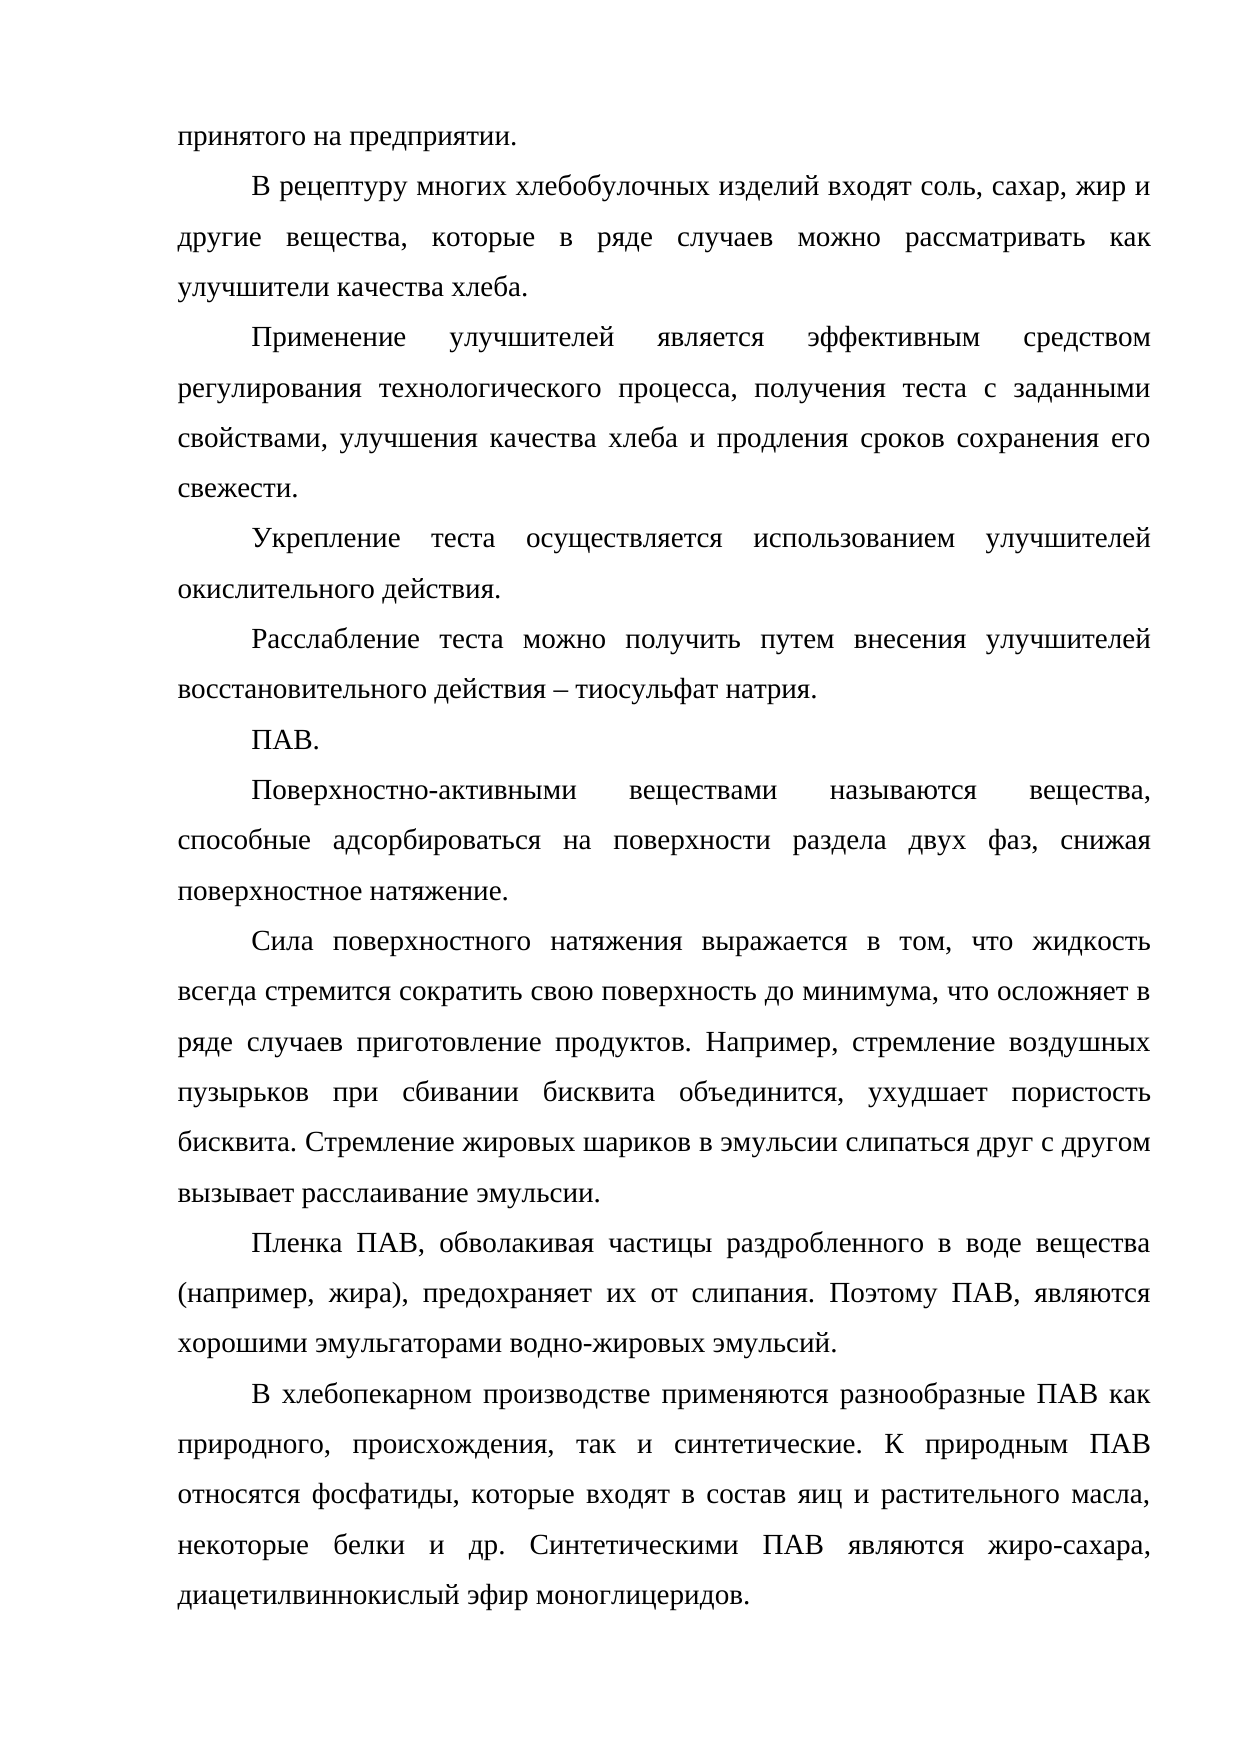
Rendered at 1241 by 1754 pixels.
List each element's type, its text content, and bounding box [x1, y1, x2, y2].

text В рецептуру многих хлебобулочных изделий входят соль, сахар, жир и другие вещества, которые в ряде случаев можно рассматривать как улучшители качества хлеба. [177, 168, 1152, 303]
text Укрепление теста осуществляется использованием улучшителей окислительного действия. [177, 521, 1152, 604]
text Сила поверхностного натяжения выражается в том, что жидкость всегда стремится сократить свою поверхность до минимума, что осложняет в ряде случаев приготовление продуктов. Например, стремление воздушных пузырьков при сбивании бисквита объединится, ухудшает пористость бисквита. Стремление жировых шариков в эмульсии слипаться друг с другом вызывает расслаивание эмульсии. [177, 923, 1152, 1208]
text ПАВ. [177, 722, 1152, 755]
text В хлебопекарном производстве применяются разнообразные ПАВ как природного, происхождения, так и синтетические. К природным ПАВ относятся фосфатиды, которые входят в состав яиц и растительного масла, некоторые белки и др. Синтетическими ПАВ являются жиро-сахара, диацетилвиннокислый эфир моноглицеридов. [177, 1376, 1152, 1611]
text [177, 118, 1152, 152]
text Пленка ПАВ, обволакивая частицы раздробленного в воде вещества (например, жира), предохраняет их от слипания. Поэтому ПАВ, являются хорошими эмульгаторами водно-жировых эмульсий. [177, 1225, 1152, 1359]
text Расслабление теста можно получить путем внесения улучшителей восстановительного действия – тиосульфат натрия. [177, 621, 1152, 705]
text Поверхностно-активными веществами называются вещества, способные адсорбироваться на поверхности раздела двух фаз, снижая поверхностное натяжение. [177, 772, 1152, 906]
text Применение улучшителей является эффективным средством регулирования технологического процесса, получения теста с заданными свойствами, улучшения качества хлеба и продления сроков сохранения его свежести. [177, 319, 1152, 504]
